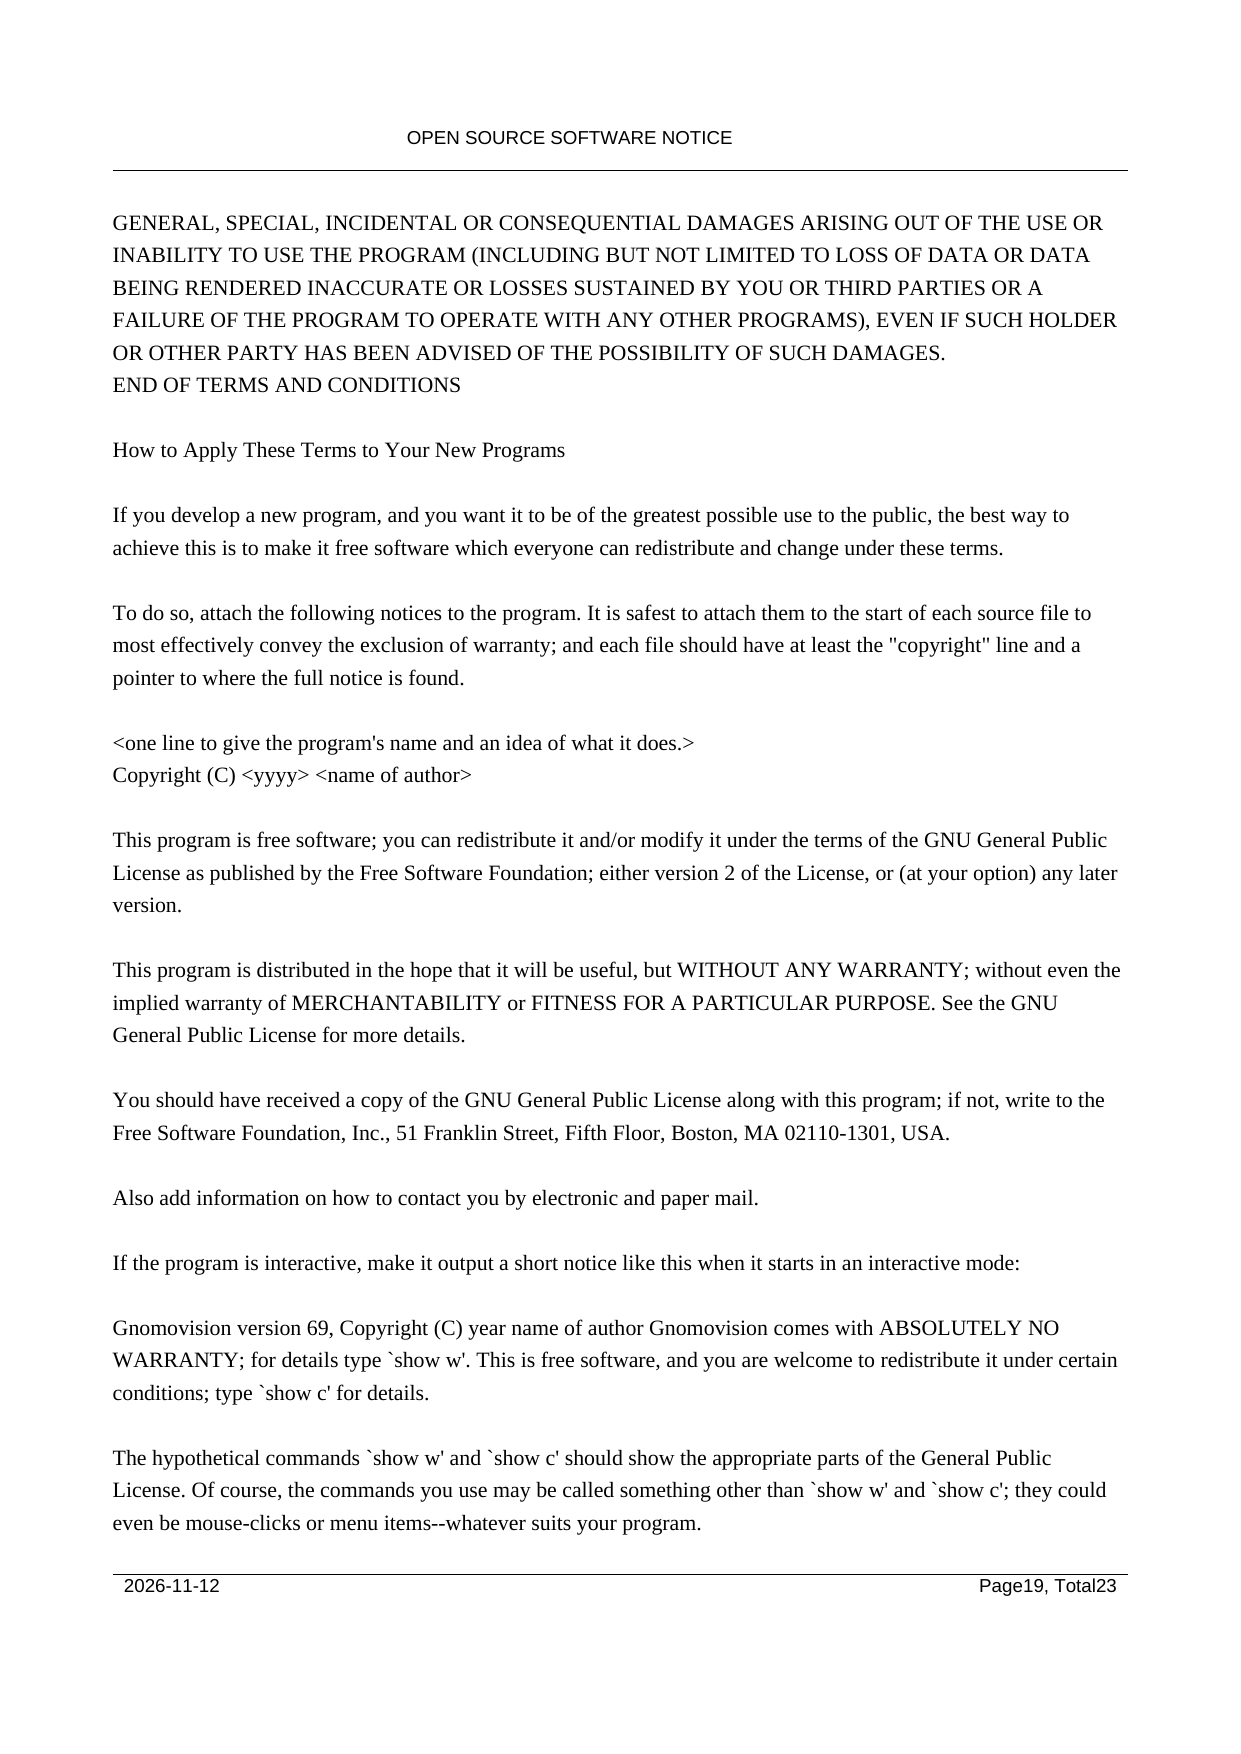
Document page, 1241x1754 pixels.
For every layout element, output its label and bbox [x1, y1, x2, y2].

text [112, 206, 1128, 1539]
